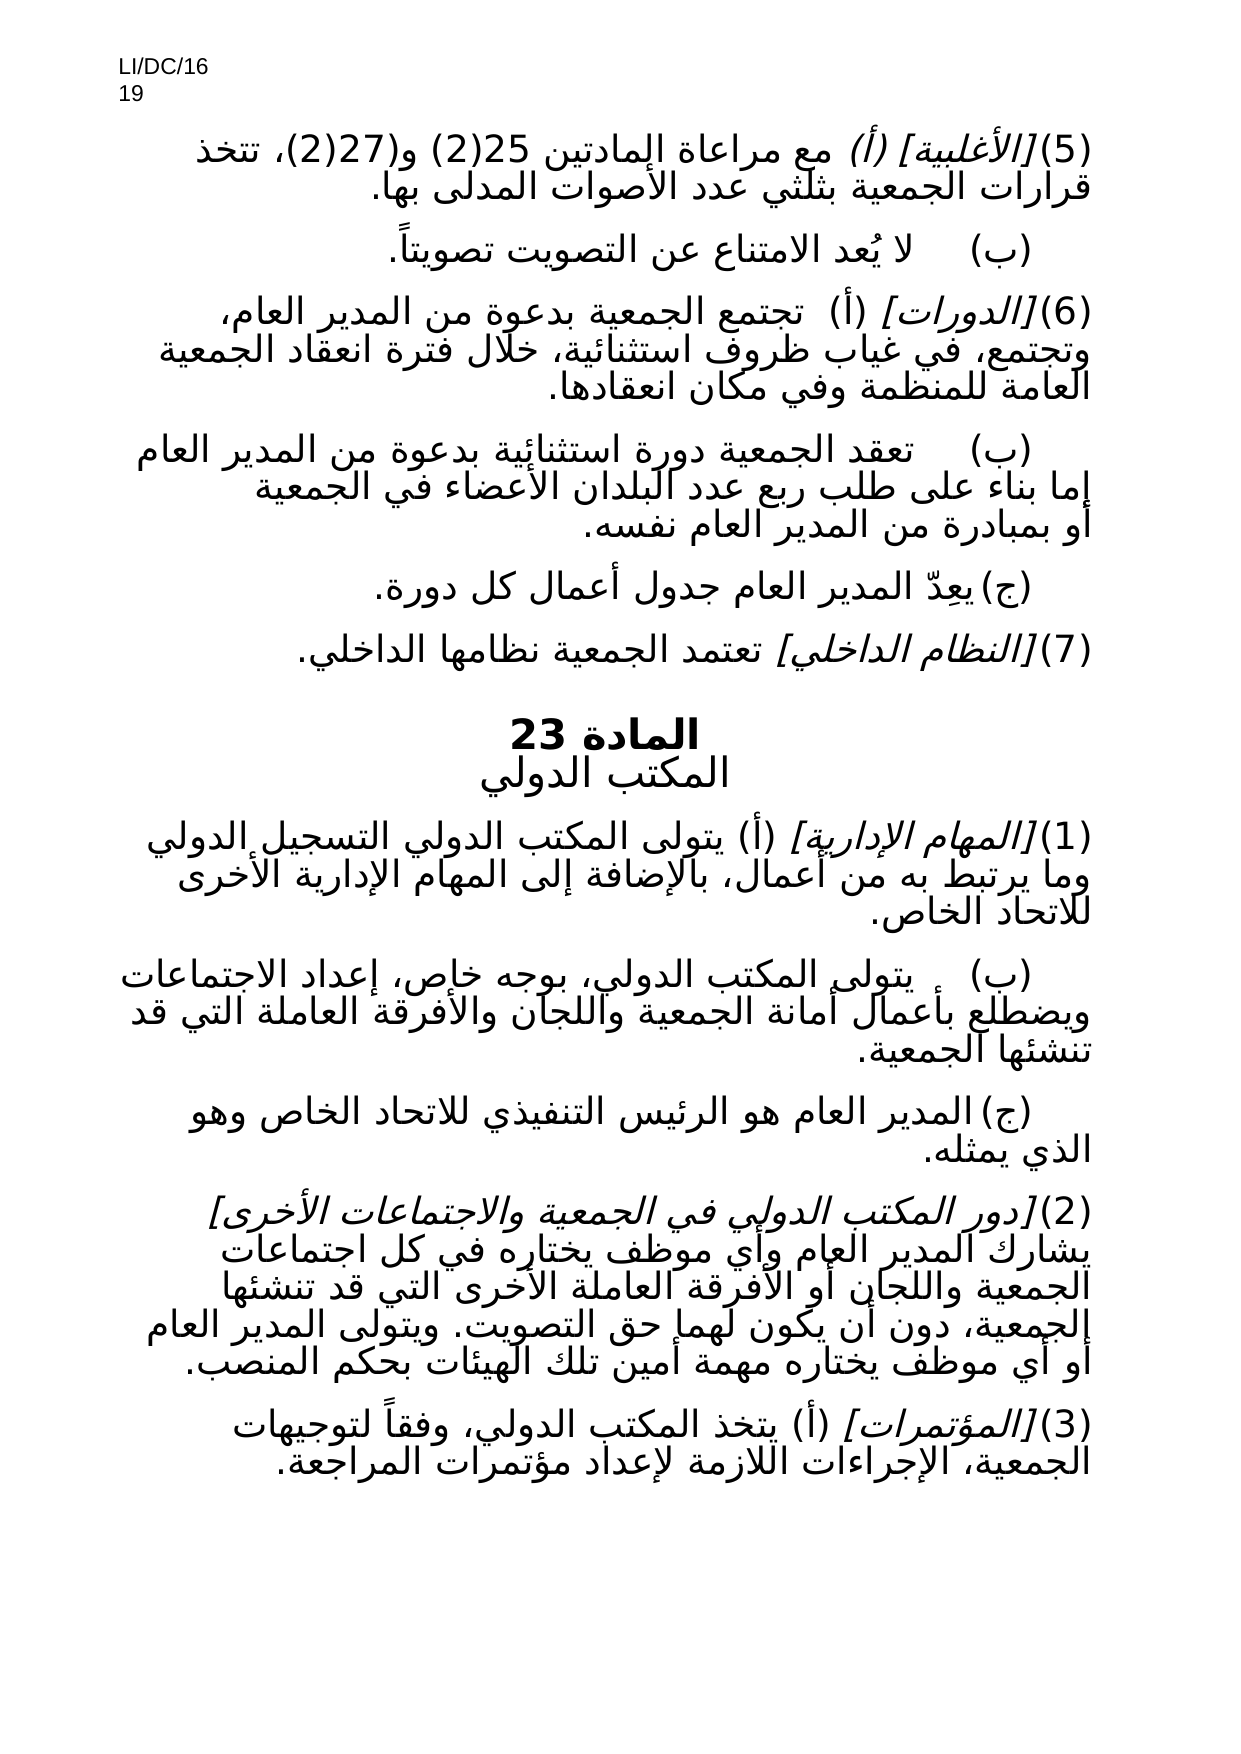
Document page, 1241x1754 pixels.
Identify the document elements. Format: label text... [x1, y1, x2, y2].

text المادة 23 [118, 720, 1092, 757]
text (5) [الأغلبية] (أ) مع مراعاة المادتين 25(2) و(27(2)، تتخذ قرارات الجمعية بثلثي عدد الأصوات المدلى بها. [118, 132, 1092, 207]
text (ج) المدير العام هو الرئيس التنفيذي للاتحاد الخاص وهو الذي يمثله. [118, 1095, 1092, 1170]
text (ج) يعِدّ المدير العام جدول أعمال كل دورة. [118, 570, 1092, 607]
text (7) [النظام الداخلي] تعتمد الجمعية نظامها الداخلي. [118, 632, 1092, 670]
text (1) [المهام الإدارية] (أ) يتولى المكتب الدولي التسجيل الدولي وما يرتبط به من أعمال، بالإضافة إلى المهام الإدارية الأخرى للاتحاد الخاص. [118, 820, 1092, 932]
text (3) [المؤتمرات] (أ) يتخذ المكتب الدولي، وفقاً لتوجيهات الجمعية، الإجراءات اللازمة لإعداد مؤتمرات المراجعة. [118, 1407, 1092, 1482]
text (ب) تعقد الجمعية دورة استثنائية بدعوة من المدير العام إما بناء على طلب ربع عدد البلدان الأعضاء في الجمعية أو بمبادرة من المدير العام نفسه. [118, 432, 1092, 545]
text (6) [الدورات] (أ) تجتمع الجمعية بدعوة من المدير العام، وتجتمع، في غياب ظروف استثنائية، خلال فترة انعقاد الجمعية العامة للمنظمة وفي مكان انعقادها. [118, 295, 1092, 407]
text (2) [دور المكتب الدولي في الجمعية والاجتماعات الأخرى] يشارك المدير العام وأي موظف يختاره في كل اجتماعات الجمعية واللجان أو الأفرقة العاملة الأخرى التي قد تنشئها الجمعية، دون أن يكون لهما حق التصويت. ويتولى المدير العام أو أي موظف يختاره مهمة أمين تلك الهيئات بحكم المنصب. [118, 1195, 1092, 1382]
text المكتب الدولي [118, 757, 1092, 795]
text (ب) يتولى المكتب الدولي، بوجه خاص، إعداد الاجتماعات ويضطلع بأعمال أمانة الجمعية واللجان والأفرقة العاملة التي قد تنشئها الجمعية. [118, 957, 1092, 1070]
text (ب) لا يُعد الامتناع عن التصويت تصويتاً. [118, 232, 1092, 270]
